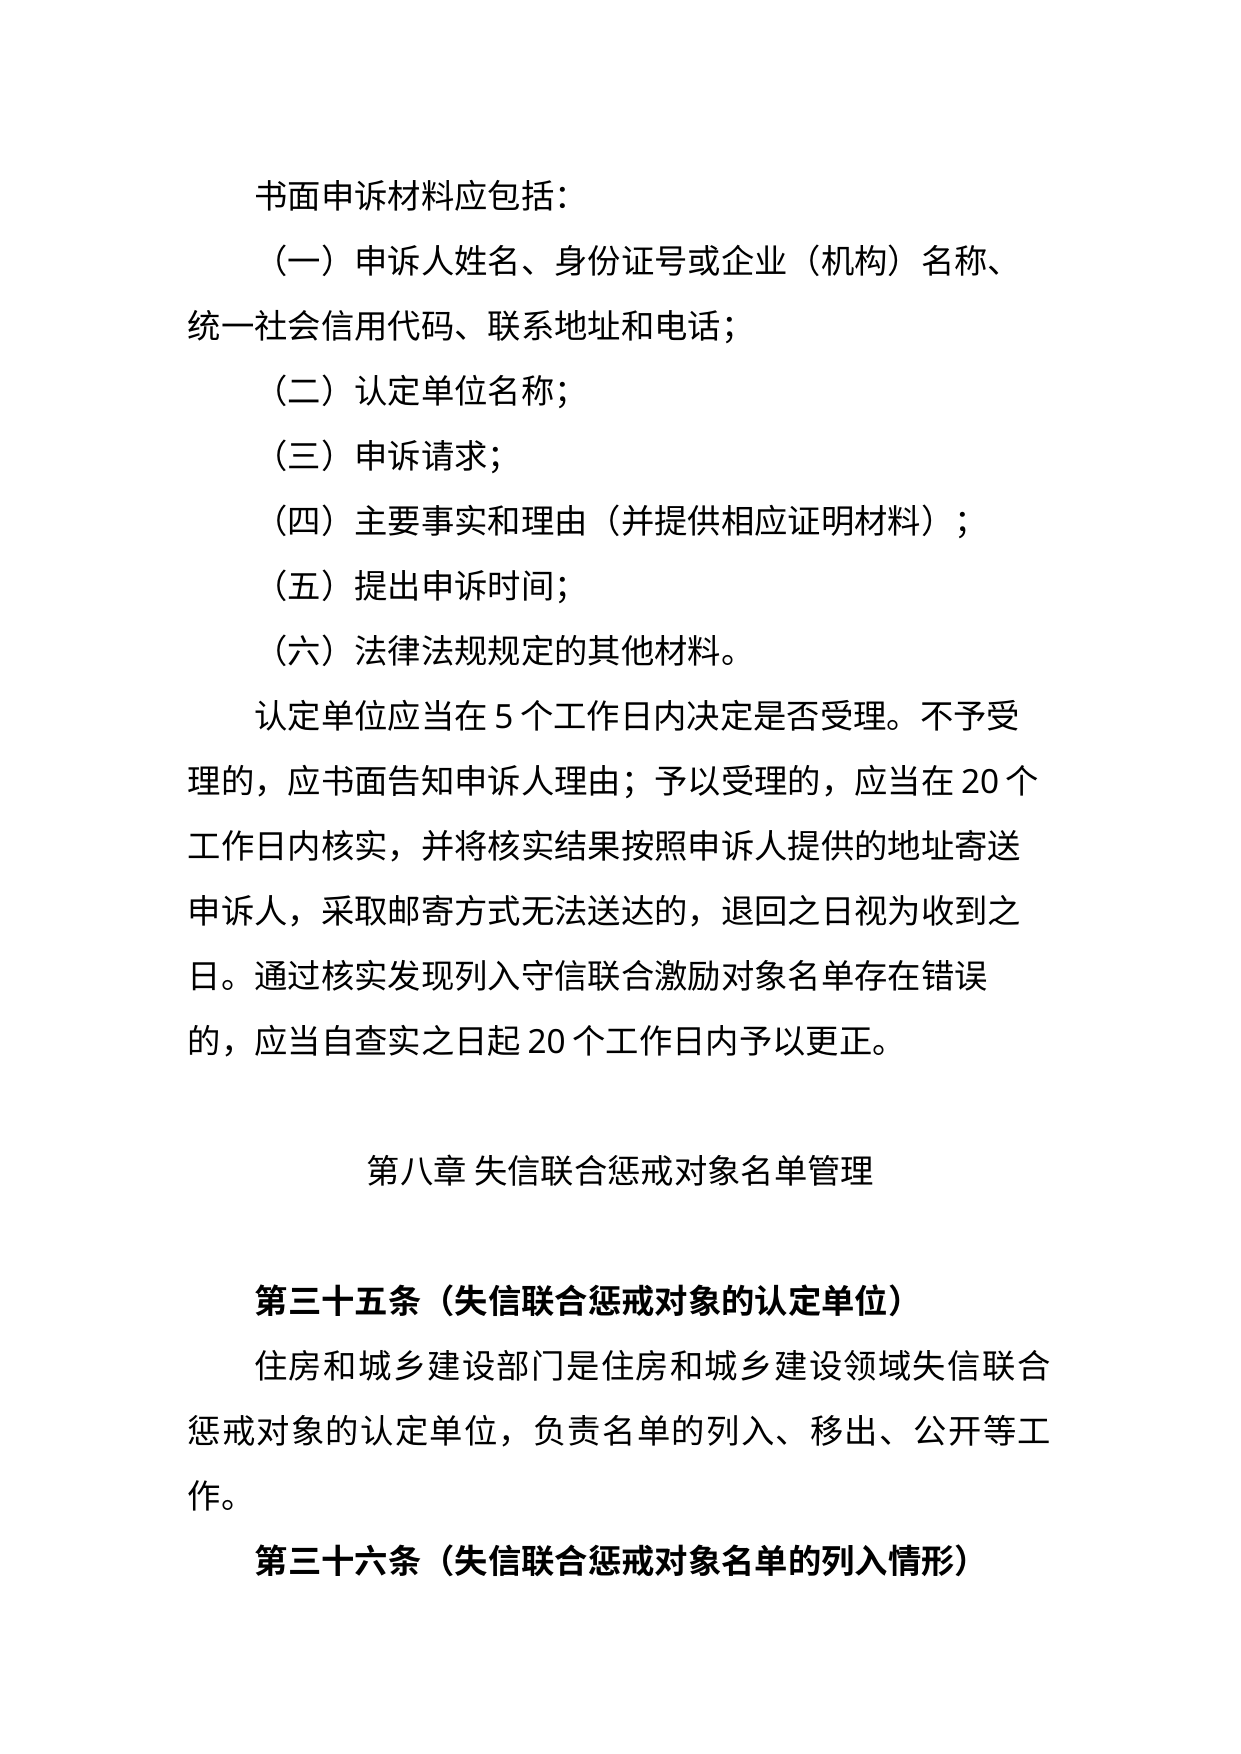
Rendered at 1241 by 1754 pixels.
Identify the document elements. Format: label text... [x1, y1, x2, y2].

text （六）法律法规规定的其他材料。 [187, 617, 1053, 682]
text 书面申诉材料应包括： [187, 162, 1053, 227]
text （一）申诉人姓名、身份证号或企业（机构）名称、统一社会信用代码、联系地址和电话； [187, 227, 1053, 357]
text 第三十六条（失信联合惩戒对象名单的列入情形） [187, 1527, 1053, 1592]
text 住房和城乡建设部门是住房和城乡建设领域失信联合惩戒对象的认定单位，负责名单的列入、移出、公开等工作。 [187, 1332, 1053, 1527]
text （二）认定单位名称； [187, 357, 1053, 422]
text 第三十五条（失信联合惩戒对象的认定单位） [187, 1267, 1053, 1332]
text 认定单位应当在5个工作日内决定是否受理。不予受理的，应书面告知申诉人理由；予以受理的，应当在20个工作日内核实，并将核实结果按照申诉人提供的地址寄送申诉人，采取邮寄方式无法送达的，退回之日视为收到之日。通过核实发现列入守信联合激励对象名单存在错误的，应当自查实之日起20个工作日内予以更正。 [187, 682, 1053, 1072]
text （五）提出申诉时间； [187, 552, 1053, 617]
text （三）申诉请求； [187, 422, 1053, 487]
text 第八章 失信联合惩戒对象名单管理 [187, 1137, 1053, 1202]
text （四）主要事实和理由（并提供相应证明材料）； [187, 487, 1053, 552]
